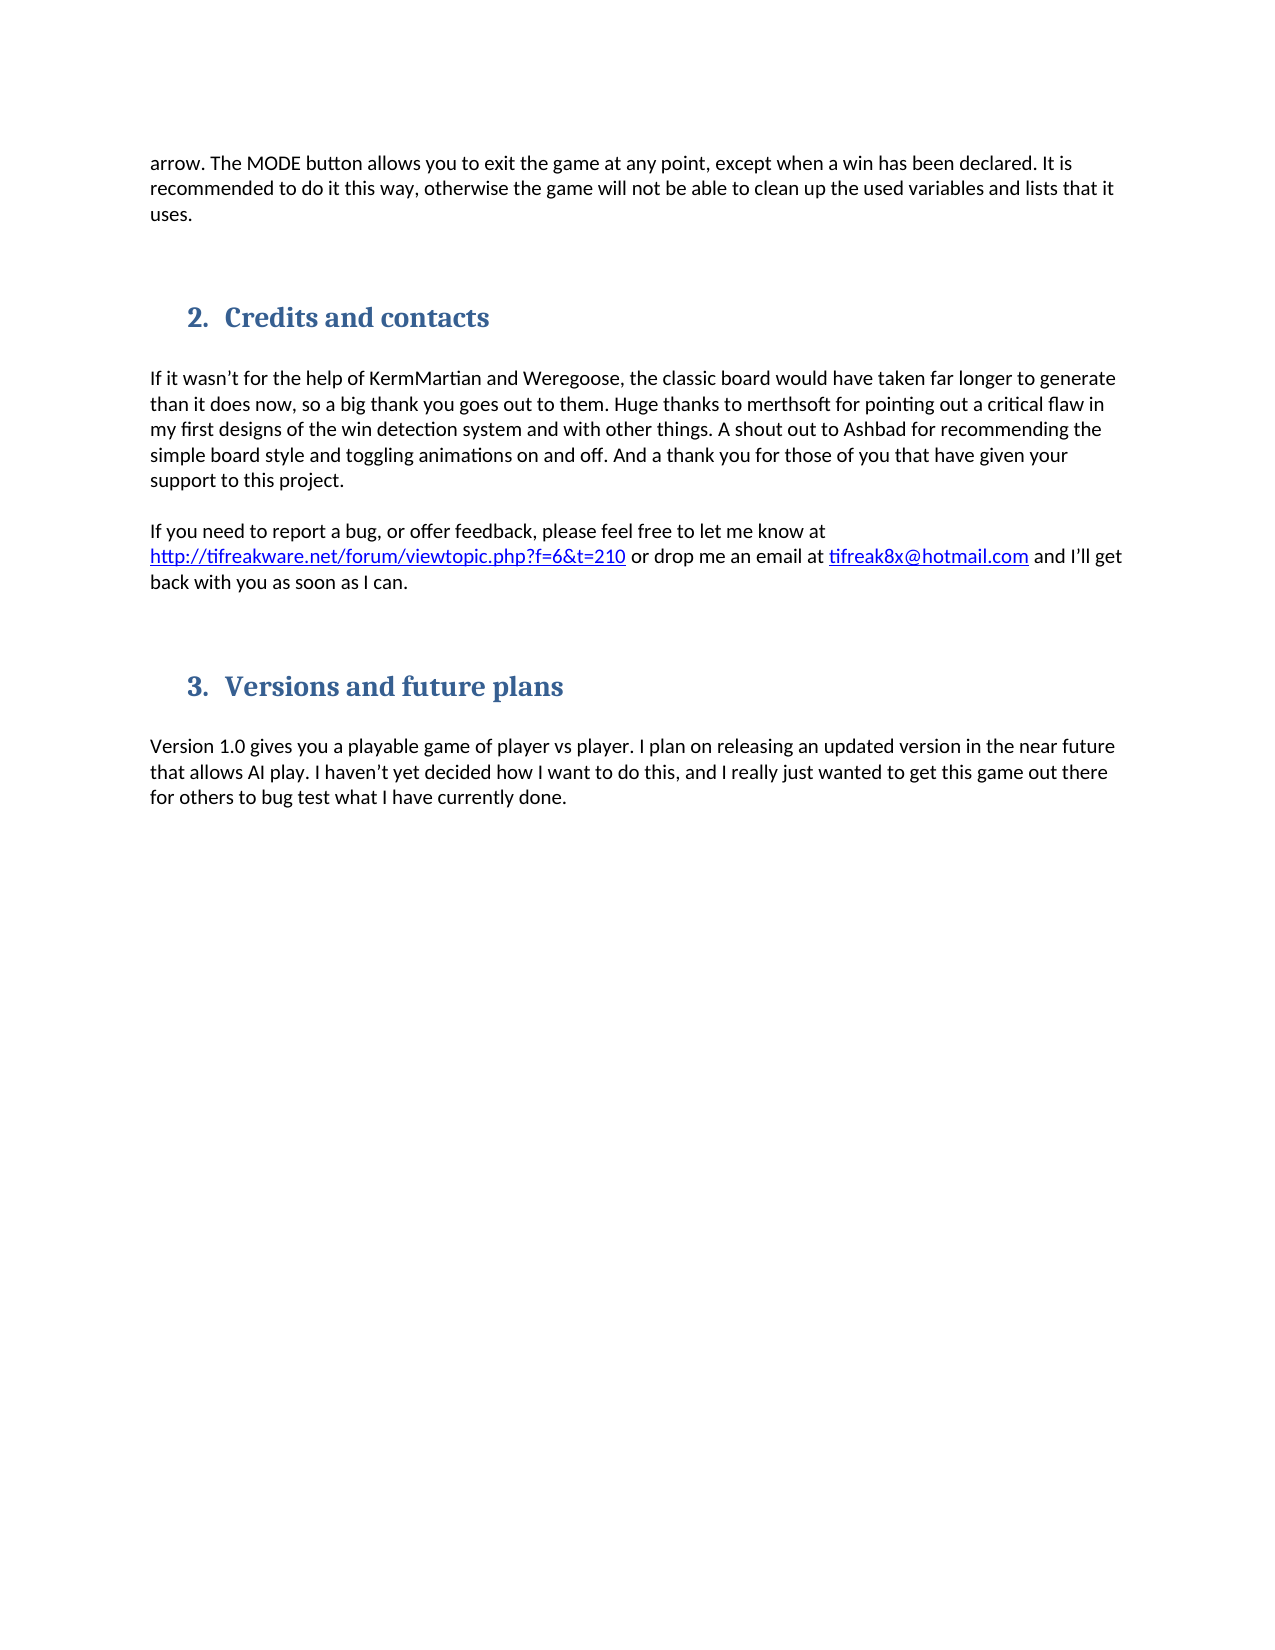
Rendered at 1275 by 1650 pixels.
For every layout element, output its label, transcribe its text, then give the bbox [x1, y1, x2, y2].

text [150, 150, 1125, 226]
subtitle Credits and contacts [187, 302, 1125, 335]
subtitle Versions and future plans [187, 670, 1125, 703]
text Version 1.0 gives you a playable game of player vs player. I plan on releasing an updated version in the near future that allows AI play. I haven’t yet decided how I want to do this, and I really just wanted to get this game out there for others to bug test what I have currently done. [150, 734, 1125, 810]
text If you need to report a bug, or offer feedback, please feel free to let me know at http://tifreakware.net/forum/viewtopic.php?f=6&t=210 or drop me an email at tifreak8x@hotmail.com and I’ll get back with you as soon as I can. [150, 518, 1125, 594]
text If it wasn’t for the help of KermMartian and Weregoose, the classic board would have taken far longer to generate than it does now, so a big thank you goes out to them. Huge thanks to merthsoft for pointing out a critical flaw in my first designs of the win detection system and with other things. A shout out to Ashbad for recommending the simple board style and toggling animations on and off. And a thank you for those of you that have given your support to this project. [150, 366, 1125, 493]
